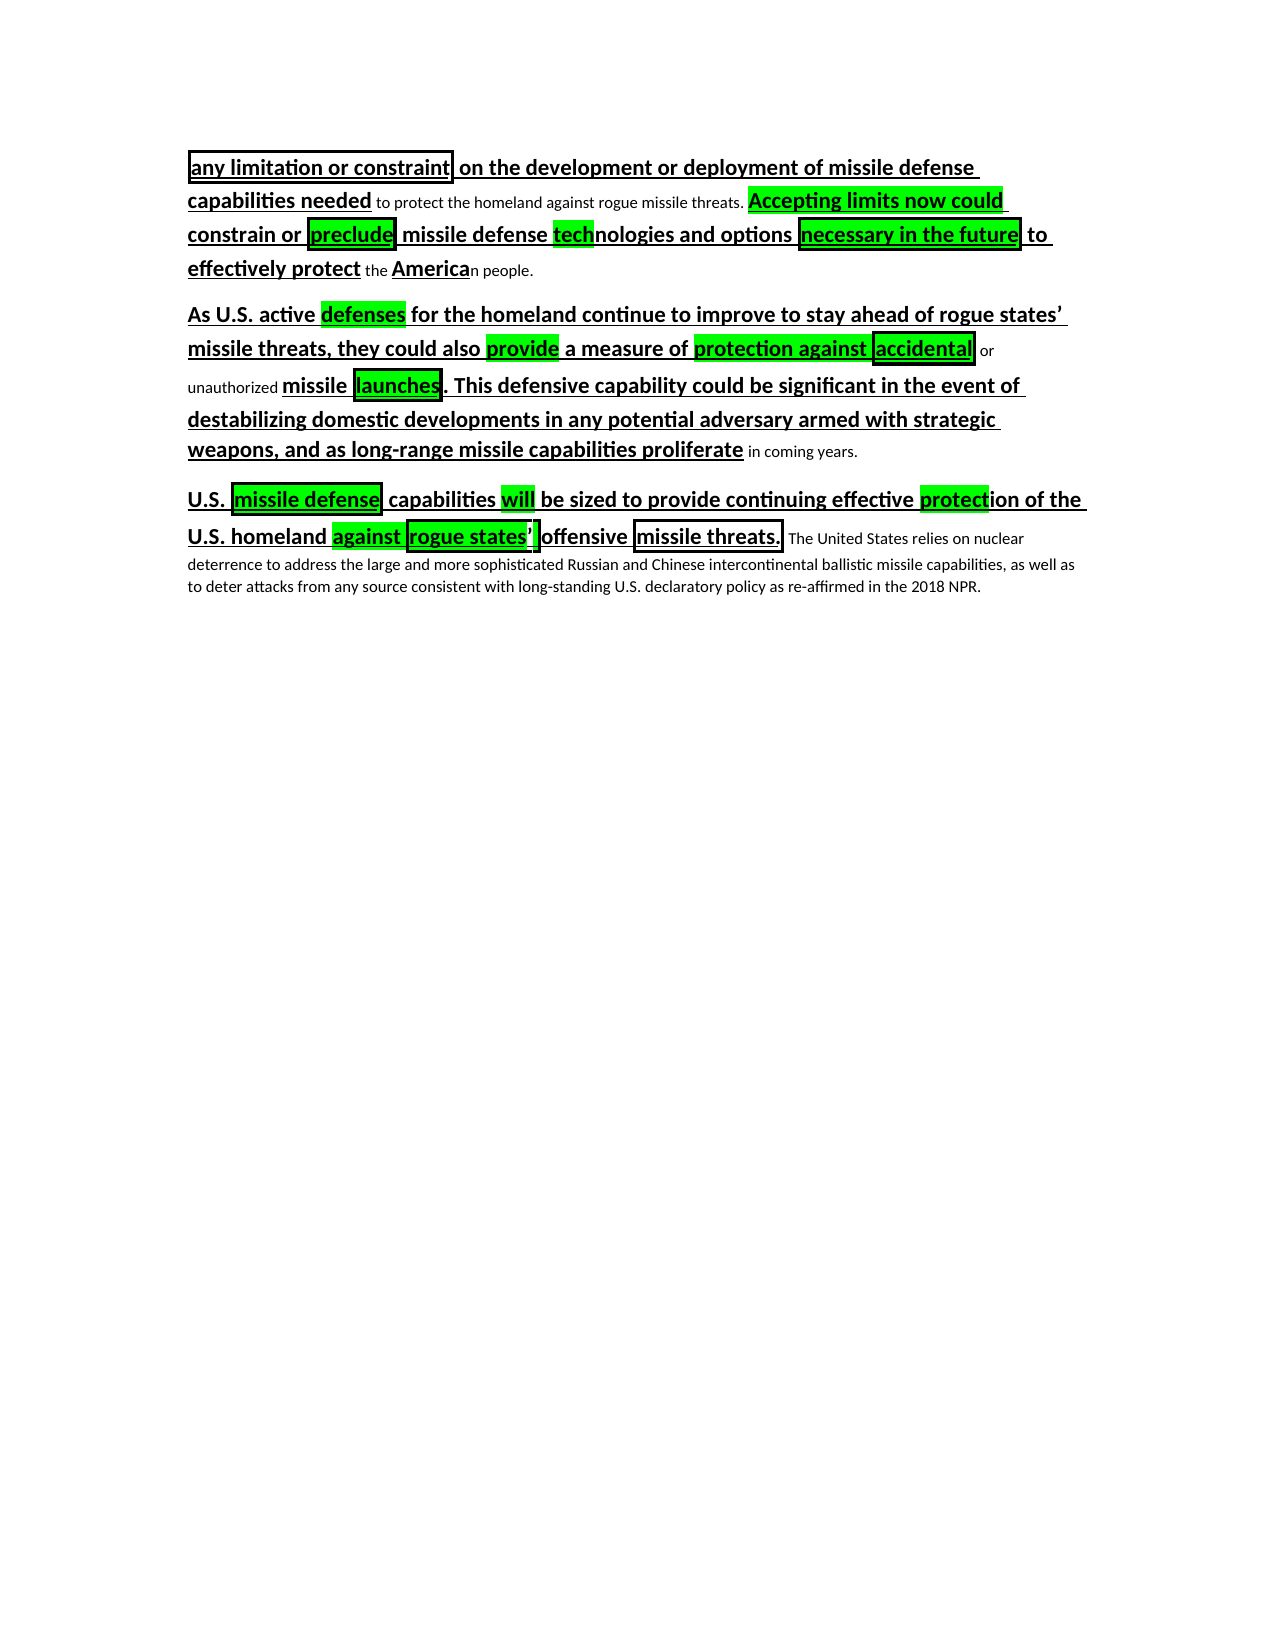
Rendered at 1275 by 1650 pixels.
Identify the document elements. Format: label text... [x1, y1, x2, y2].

text As U.S. active defenses for the homeland continue to improve to stay ahead of rogue states’ missile threats, they could also provide a measure of protection against accidental or unauthorized missile launches. This defensive capability could be significant in the event of destabilizing domestic developments in any potential adversary armed with strategic weapons, and as long-range missile capabilities proliferate in coming years. [187, 301, 1087, 463]
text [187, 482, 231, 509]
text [187, 150, 1087, 282]
text U.S. missile defense capabilities will be sized to provide continuing effective protection of the U.S. homeland against rogue states’ offensive missile threats. The United States relies on nuclear deterrence to address the large and more sophisticated Russian and Chinese intercontinental ballistic missile capabilities, as well as to deter attacks from any source consistent with long-standing U.S. declaratory policy as re-affirmed in the 2018 NPR. [187, 510, 1087, 597]
